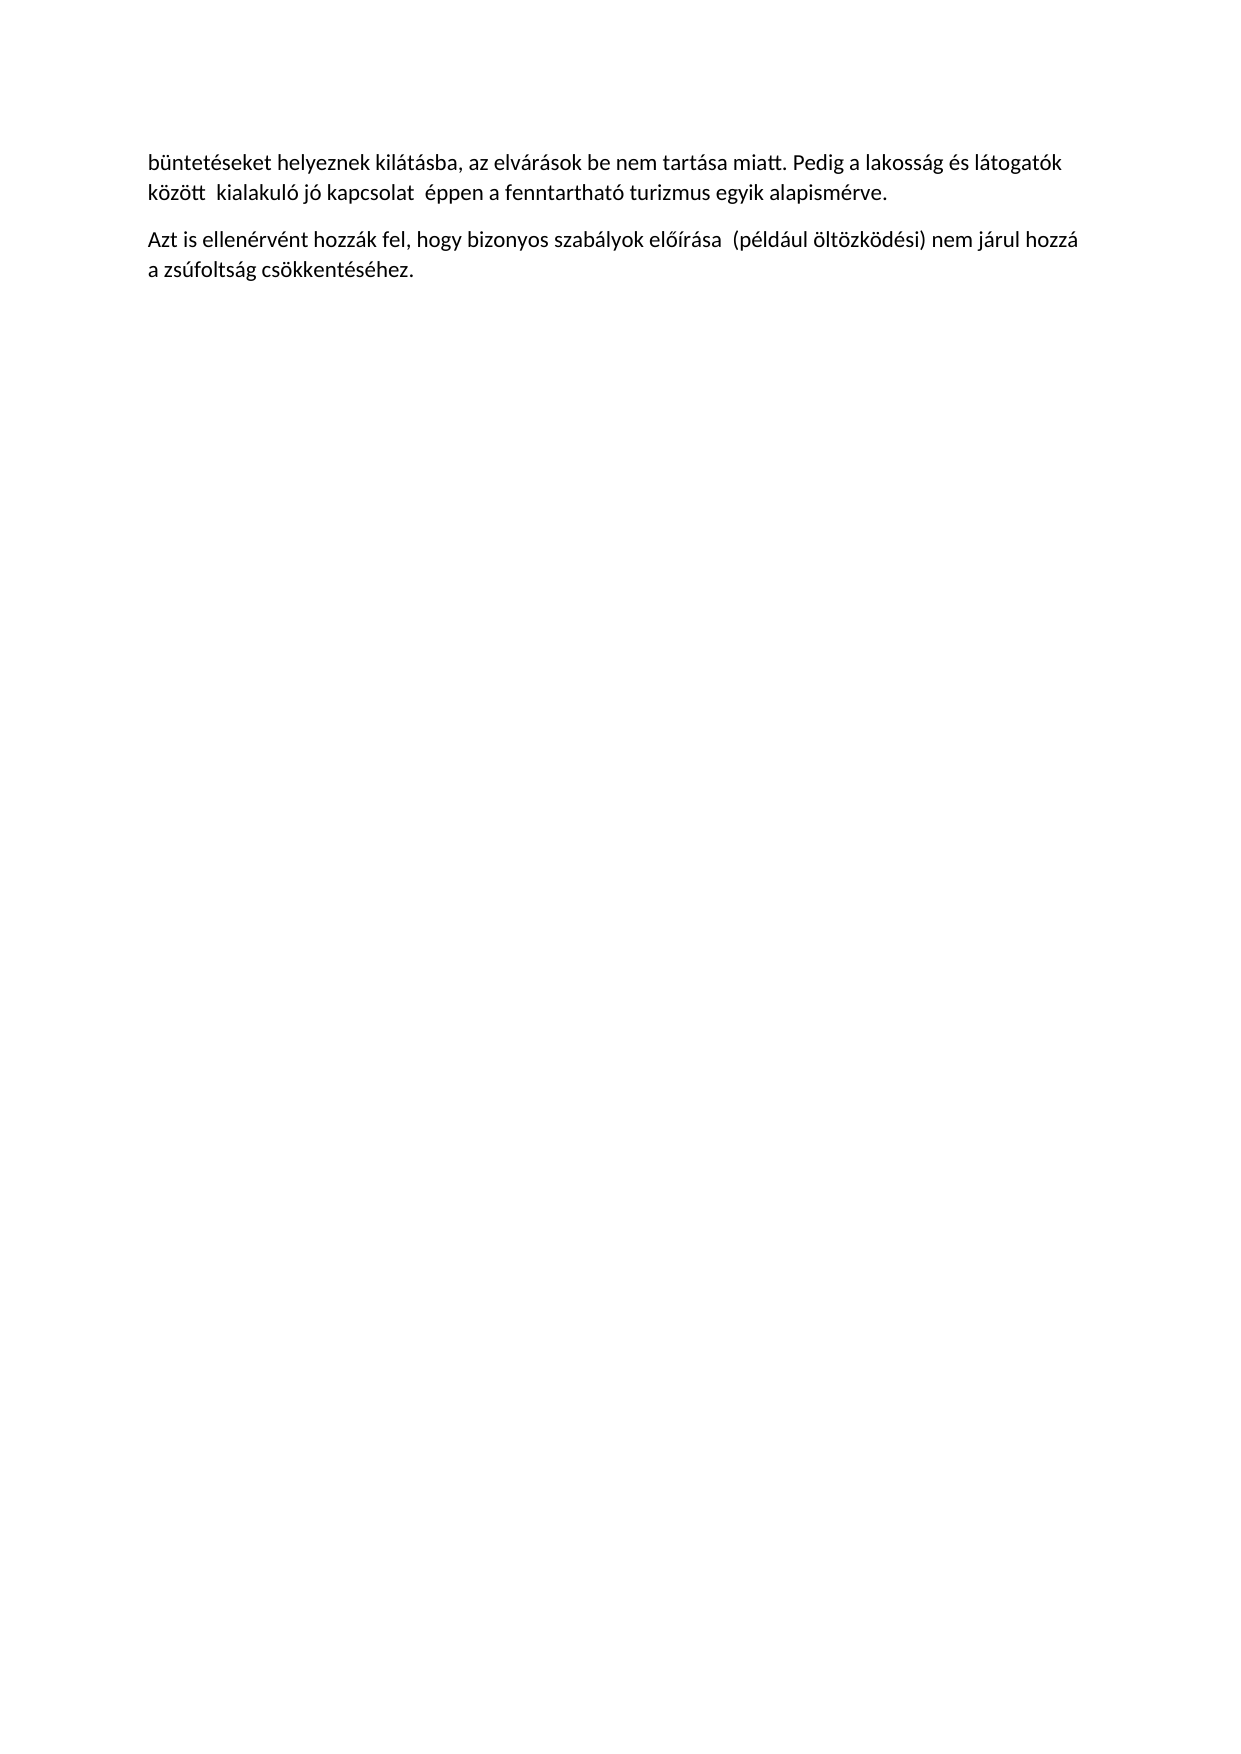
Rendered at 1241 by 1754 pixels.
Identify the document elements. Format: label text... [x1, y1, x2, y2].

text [148, 148, 1093, 206]
text Azt is ellenérvént hozzák fel, hogy bizonyos szabályok előírása (például öltözködési) nem járul hozzá a zsúfoltság csökkentéséhez. [148, 225, 1093, 283]
